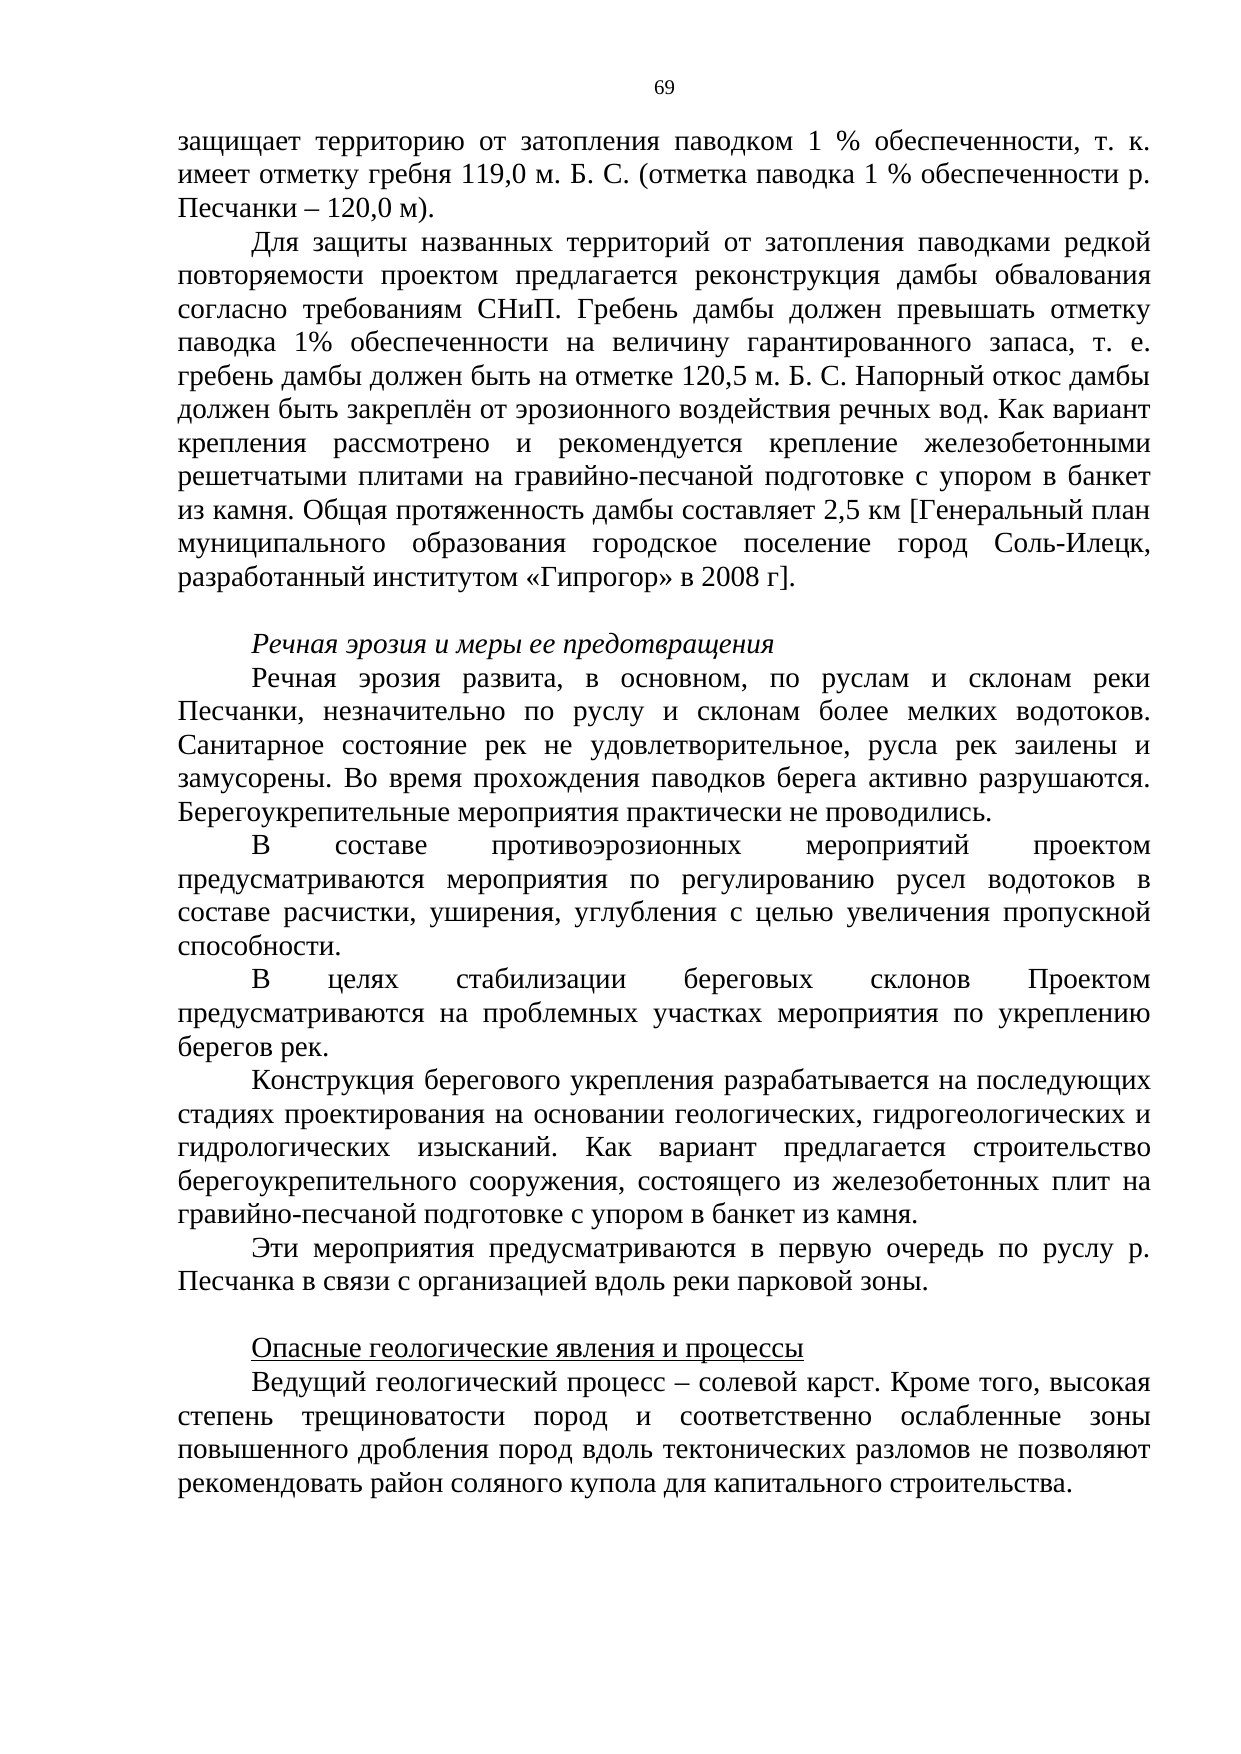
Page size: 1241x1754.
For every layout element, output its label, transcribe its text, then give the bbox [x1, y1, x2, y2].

text Для защиты названных территорий от затопления паводками редкой повторяемости проектом предлагается реконструкция дамбы обвалования согласно требованиям СНиП. Гребень дамбы должен превышать отметку паводка 1% обеспеченности на величину гарантированного запаса, т. е. гребень дамбы должен быть на отметке 120,5 м. Б. С. Напорный откос дамбы должен быть закреплён от эрозионного воздействия речных вод. Как вариант крепления рассмотрено и рекомендуется крепление железобетонными решетчатыми плитами на гравийно-песчаной подготовке с упором в банкет из камня. Общая протяженность дамбы составляет 2,5 км [Генеральный план муниципального образования городское поселение город Соль-Илецк, разработанный институтом «Гипрогор» в 2008 г]. [177, 224, 1152, 593]
text Опасные геологические явления и процессы [177, 1331, 1152, 1364]
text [177, 123, 1152, 224]
text В составе противоэрозионных мероприятий проектом предусматриваются мероприятия по регулированию русел водотоков в составе расчистки, уширения, углубления с целью увеличения пропускной способности. [177, 827, 1152, 962]
text Эти мероприятия предусматриваются в первую очередь по руслу р. Песчанка в связи с организацией вдоль реки парковой зоны. [177, 1230, 1152, 1297]
text Речная эрозия развита, в основном, по руслам и склонам реки Песчанки, незначительно по руслу и склонам более мелких водотоков. Санитарное состояние рек не удовлетворительное, русла рек заилены и замусорены. Во время прохождения паводков берега активно разрушаются. Берегоукрепительные мероприятия практически не проводились. [177, 660, 1152, 827]
text Речная эрозия и меры ее предотвращения [177, 626, 1152, 660]
text В целях стабилизации береговых склонов Проектом предусматриваются на проблемных участках мероприятия по укреплению берегов рек. [177, 962, 1152, 1062]
text Ведущий геологический процесс – солевой карст. Кроме того, высокая степень трещиноватости пород и соответственно ослабленные зоны повышенного дробления пород вдоль тектонических разломов не позволяют рекомендовать район соляного купола для капитального строительства. [177, 1364, 1152, 1498]
text Конструкция берегового укрепления разрабатывается на последующих стадиях проектирования на основании геологических, гидрогеологических и гидрологических изысканий. Как вариант предлагается строительство берегоукрепительного сооружения, состоящего из железобетонных плит на гравийно-песчаной подготовке с упором в банкет из камня. [177, 1062, 1152, 1230]
